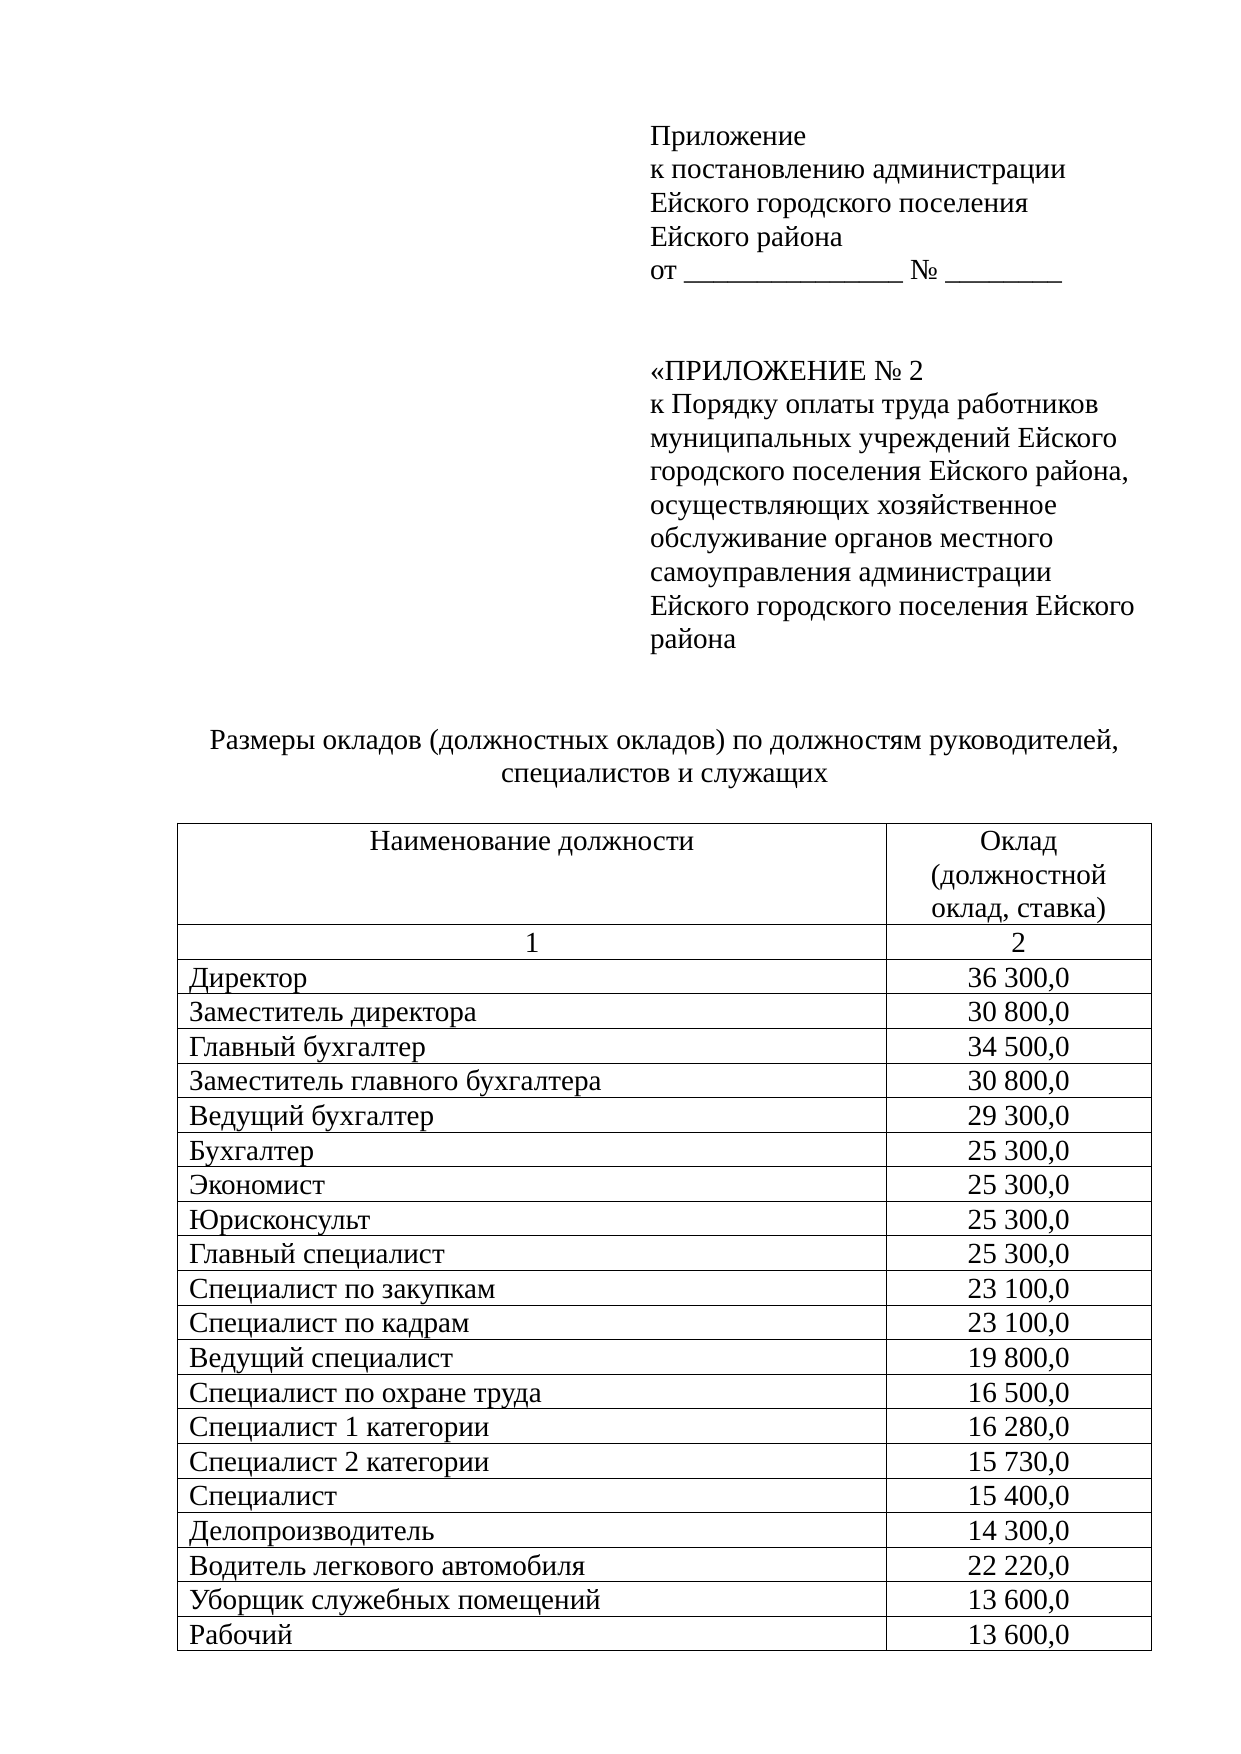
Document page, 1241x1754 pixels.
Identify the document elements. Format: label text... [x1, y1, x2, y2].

table_cell 22 220,0 [887, 1548, 1151, 1581]
table_cell 29 300,0 [887, 1098, 1151, 1132]
table_cell 16 280,0 [887, 1409, 1151, 1443]
text к Порядку оплаты труда работников муниципальных учреждений Ейского городского поселения Ейского района, осуществляющих хозяйственное обслуживание органов местного самоуправления администрации Ейского городского поселения Ейского района [650, 386, 1152, 655]
table_cell 36 300,0 [887, 960, 1151, 993]
table_cell Уборщик служебных помещений [178, 1582, 886, 1616]
table_cell Специалист 1 категории [178, 1409, 886, 1443]
table_cell Специалист 2 категории [178, 1444, 886, 1477]
table_cell Директор [178, 960, 886, 993]
table_cell 15 730,0 [887, 1444, 1151, 1477]
table_cell 13 600,0 [887, 1617, 1151, 1650]
table_cell Специалист по закупкам [178, 1271, 886, 1304]
table_cell Заместитель директора [178, 994, 886, 1028]
table_cell 25 300,0 [887, 1167, 1151, 1201]
table_cell 14 300,0 [887, 1513, 1151, 1547]
table_cell 25 300,0 [887, 1133, 1151, 1166]
text Ейского района [650, 219, 1152, 252]
table_cell Специалист по охране труда [178, 1375, 886, 1408]
table_cell Главный специалист [178, 1236, 886, 1270]
table_cell Ведущий специалист [178, 1340, 886, 1374]
table_cell Юрисконсульт [178, 1202, 886, 1235]
table_header Наименование должности [178, 824, 886, 924]
text Ейского городского поселения [650, 185, 1152, 219]
table_cell Рабочий [178, 1617, 886, 1650]
text от _______________ № ________ [650, 252, 1152, 286]
text к постановлению администрации [650, 152, 1152, 185]
table_cell 1 [178, 925, 886, 959]
table_cell 2 [887, 925, 1151, 959]
table_header Оклад (должностной оклад, ставка) [887, 824, 1151, 924]
text Размеры окладов (должностных окладов) по должностям руководителей, специалистов и служащих [177, 722, 1152, 789]
table_cell Специалист [178, 1479, 886, 1512]
table_cell Водитель легкового автомобиля [178, 1548, 886, 1581]
table_cell Делопроизводитель [178, 1513, 886, 1547]
table_cell 19 800,0 [887, 1340, 1151, 1374]
table_cell 30 800,0 [887, 994, 1151, 1028]
table_cell Экономист [178, 1167, 886, 1201]
text Приложение [650, 118, 1152, 152]
table_cell 34 500,0 [887, 1029, 1151, 1062]
table_cell 15 400,0 [887, 1479, 1151, 1512]
table_cell Главный бухгалтер [178, 1029, 886, 1062]
table_cell Специалист по кадрам [178, 1306, 886, 1339]
table_cell 13 600,0 [887, 1582, 1151, 1616]
table_cell Ведущий бухгалтер [178, 1098, 886, 1132]
table_cell 25 300,0 [887, 1236, 1151, 1270]
table_cell 30 800,0 [887, 1064, 1151, 1097]
table_cell Бухгалтер [178, 1133, 886, 1166]
table_cell 25 300,0 [887, 1202, 1151, 1235]
table_cell 16 500,0 [887, 1375, 1151, 1408]
table_cell 23 100,0 [887, 1306, 1151, 1339]
table_cell Заместитель главного бухгалтера [178, 1064, 886, 1097]
text «ПРИЛОЖЕНИЕ № 2 [650, 353, 1152, 386]
table_cell 23 100,0 [887, 1271, 1151, 1304]
